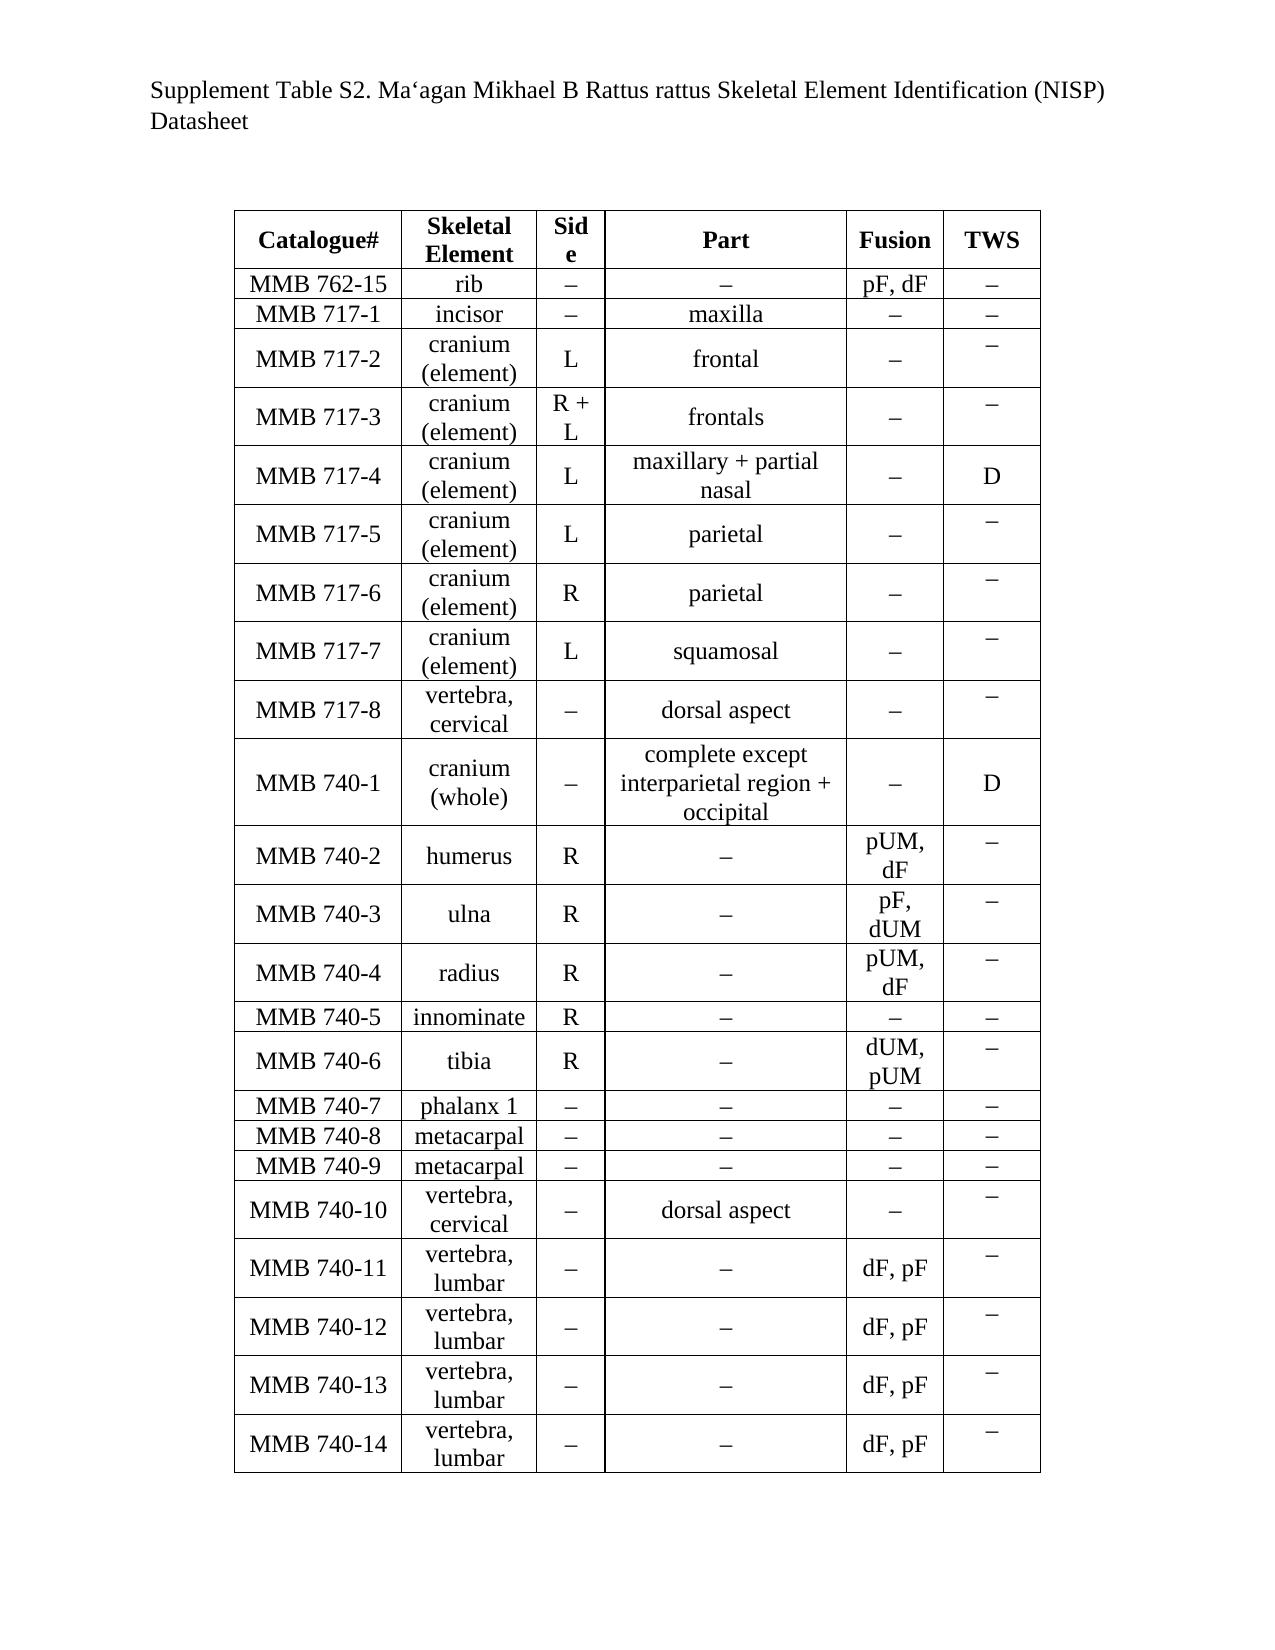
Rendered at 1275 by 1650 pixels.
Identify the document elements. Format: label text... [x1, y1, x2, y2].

table_cell MMB 740-12 [235, 1298, 401, 1355]
table_cell – [606, 1032, 846, 1089]
table_cell vertebra, cervical [402, 1181, 536, 1238]
table_header TWS [944, 211, 1040, 268]
table_cell MMB 740-13 [235, 1356, 401, 1414]
table_cell metacarpal [402, 1121, 536, 1149]
table_cell MMB 717-7 [235, 622, 401, 679]
table_cell – [944, 1002, 1040, 1031]
table_cell L [537, 446, 604, 504]
table_cell dF, pF [847, 1298, 943, 1355]
table_cell – [606, 1151, 846, 1179]
table_cell – [944, 1415, 1040, 1472]
table_cell – [944, 1032, 1040, 1089]
table_cell MMB 740-2 [235, 826, 401, 884]
table_cell R [537, 1002, 604, 1031]
table_cell cranium (element) [402, 388, 536, 445]
table_cell – [944, 1298, 1040, 1355]
table_cell – [847, 299, 943, 328]
table_cell MMB 740-9 [235, 1151, 401, 1179]
table_header Side [537, 211, 604, 268]
table_cell – [944, 826, 1040, 884]
table_cell – [606, 1239, 846, 1297]
table_cell – [537, 299, 604, 328]
table_cell tibia [402, 1032, 536, 1089]
table_cell R [537, 944, 604, 1001]
table_cell – [606, 1002, 846, 1031]
table_cell – [537, 1415, 604, 1472]
table_cell – [847, 1121, 943, 1149]
table_cell dF, pF [847, 1239, 943, 1297]
table_cell ulna [402, 885, 536, 942]
table_cell cranium (element) [402, 564, 536, 621]
table_cell – [537, 1151, 604, 1179]
table_cell vertebra, cervical [402, 681, 536, 738]
table_cell MMB 717-4 [235, 446, 401, 504]
table_cell dF, pF [847, 1415, 943, 1472]
table_cell D [944, 446, 1040, 504]
table_cell R + L [537, 388, 604, 445]
table_cell MMB 717-3 [235, 388, 401, 445]
table_cell R [537, 564, 604, 621]
table_cell R [537, 885, 604, 942]
table_cell dUM, pUM [847, 1032, 943, 1089]
table_cell MMB 740-11 [235, 1239, 401, 1297]
table_cell – [847, 1151, 943, 1179]
table_cell – [847, 446, 943, 504]
table_cell – [606, 1415, 846, 1472]
table_cell rib [402, 269, 536, 298]
table_cell – [537, 269, 604, 298]
table_cell metacarpal [402, 1151, 536, 1179]
table_cell – [944, 505, 1040, 562]
table_cell – [944, 1151, 1040, 1179]
table_cell cranium (whole) [402, 739, 536, 825]
table_cell – [606, 944, 846, 1001]
table_cell MMB 740-8 [235, 1121, 401, 1149]
table_cell – [944, 885, 1040, 942]
table_cell MMB 740-4 [235, 944, 401, 1001]
table_cell L [537, 622, 604, 679]
table_cell cranium (element) [402, 446, 536, 504]
table_cell – [847, 681, 943, 738]
table_cell – [847, 622, 943, 679]
table_cell – [606, 269, 846, 298]
table_cell – [847, 388, 943, 445]
table_cell – [944, 1356, 1040, 1414]
table_cell – [944, 388, 1040, 445]
table_cell – [847, 1181, 943, 1238]
table_cell – [944, 299, 1040, 328]
table_cell – [847, 505, 943, 562]
table_cell – [537, 1356, 604, 1414]
table_cell – [537, 1298, 604, 1355]
table_cell radius [402, 944, 536, 1001]
table_cell dorsal aspect [606, 681, 846, 738]
table_cell – [606, 1298, 846, 1355]
table_cell MMB 717-1 [235, 299, 401, 328]
table_cell MMB 740-3 [235, 885, 401, 942]
table_cell MMB 740-7 [235, 1091, 401, 1119]
table_cell – [537, 1091, 604, 1119]
table_cell vertebra, lumbar [402, 1356, 536, 1414]
table_cell D [944, 739, 1040, 825]
table_cell MMB 740-10 [235, 1181, 401, 1238]
table_header Fusion [847, 211, 943, 268]
table_cell cranium (element) [402, 329, 536, 387]
table_cell MMB 717-6 [235, 564, 401, 621]
table_cell MMB 740-14 [235, 1415, 401, 1472]
table_cell MMB 762-15 [235, 269, 401, 298]
table_cell MMB 740-1 [235, 739, 401, 825]
table_cell – [944, 269, 1040, 298]
table_cell MMB 717-8 [235, 681, 401, 738]
table_cell L [537, 505, 604, 562]
table_cell pF, dF [847, 269, 943, 298]
table_cell – [944, 1239, 1040, 1297]
table_cell – [606, 1121, 846, 1149]
table_cell frontal [606, 329, 846, 387]
table_cell – [537, 1181, 604, 1238]
table_cell MMB 740-5 [235, 1002, 401, 1031]
table_cell dorsal aspect [606, 1181, 846, 1238]
table_cell – [847, 564, 943, 621]
table_cell parietal [606, 564, 846, 621]
table_header Part [606, 211, 846, 268]
table_cell – [944, 944, 1040, 1001]
table_cell MMB 717-2 [235, 329, 401, 387]
table_cell L [537, 329, 604, 387]
table_cell – [537, 739, 604, 825]
table_cell – [847, 1002, 943, 1031]
table_cell – [847, 739, 943, 825]
table_cell – [606, 826, 846, 884]
table_cell vertebra, lumbar [402, 1298, 536, 1355]
table_cell R [537, 826, 604, 884]
table_cell – [537, 1239, 604, 1297]
table_cell dF, pF [847, 1356, 943, 1414]
table_cell MMB 740-6 [235, 1032, 401, 1089]
table_cell cranium (element) [402, 505, 536, 562]
table_cell pF, dUM [847, 885, 943, 942]
table_cell – [606, 885, 846, 942]
table_cell – [606, 1356, 846, 1414]
table_cell cranium (element) [402, 622, 536, 679]
table_cell – [944, 1121, 1040, 1149]
table_cell vertebra, lumbar [402, 1239, 536, 1297]
table_cell – [944, 1091, 1040, 1119]
table_cell vertebra, lumbar [402, 1415, 536, 1472]
table_cell complete except interparietal region + occipital [606, 739, 846, 825]
table_header Skeletal Element [402, 211, 536, 268]
table_cell pUM, dF [847, 826, 943, 884]
table_cell MMB 717-5 [235, 505, 401, 562]
table_cell – [847, 1091, 943, 1119]
table_cell – [944, 681, 1040, 738]
table_cell R [537, 1032, 604, 1089]
table_header Catalogue# [235, 211, 401, 268]
table_cell – [944, 622, 1040, 679]
table_cell – [606, 1091, 846, 1119]
table_cell phalanx 1 [402, 1091, 536, 1119]
table_cell humerus [402, 826, 536, 884]
table_cell – [944, 564, 1040, 621]
table_cell – [944, 1181, 1040, 1238]
table_cell – [537, 681, 604, 738]
table_cell parietal [606, 505, 846, 562]
table_cell maxilla [606, 299, 846, 328]
table_cell – [944, 329, 1040, 387]
table_cell squamosal [606, 622, 846, 679]
table_cell pUM, dF [847, 944, 943, 1001]
table_cell – [537, 1121, 604, 1149]
table_cell maxillary + partial nasal [606, 446, 846, 504]
table_cell innominate [402, 1002, 536, 1031]
table_cell – [847, 329, 943, 387]
table_cell incisor [402, 299, 536, 328]
table_cell frontals [606, 388, 846, 445]
